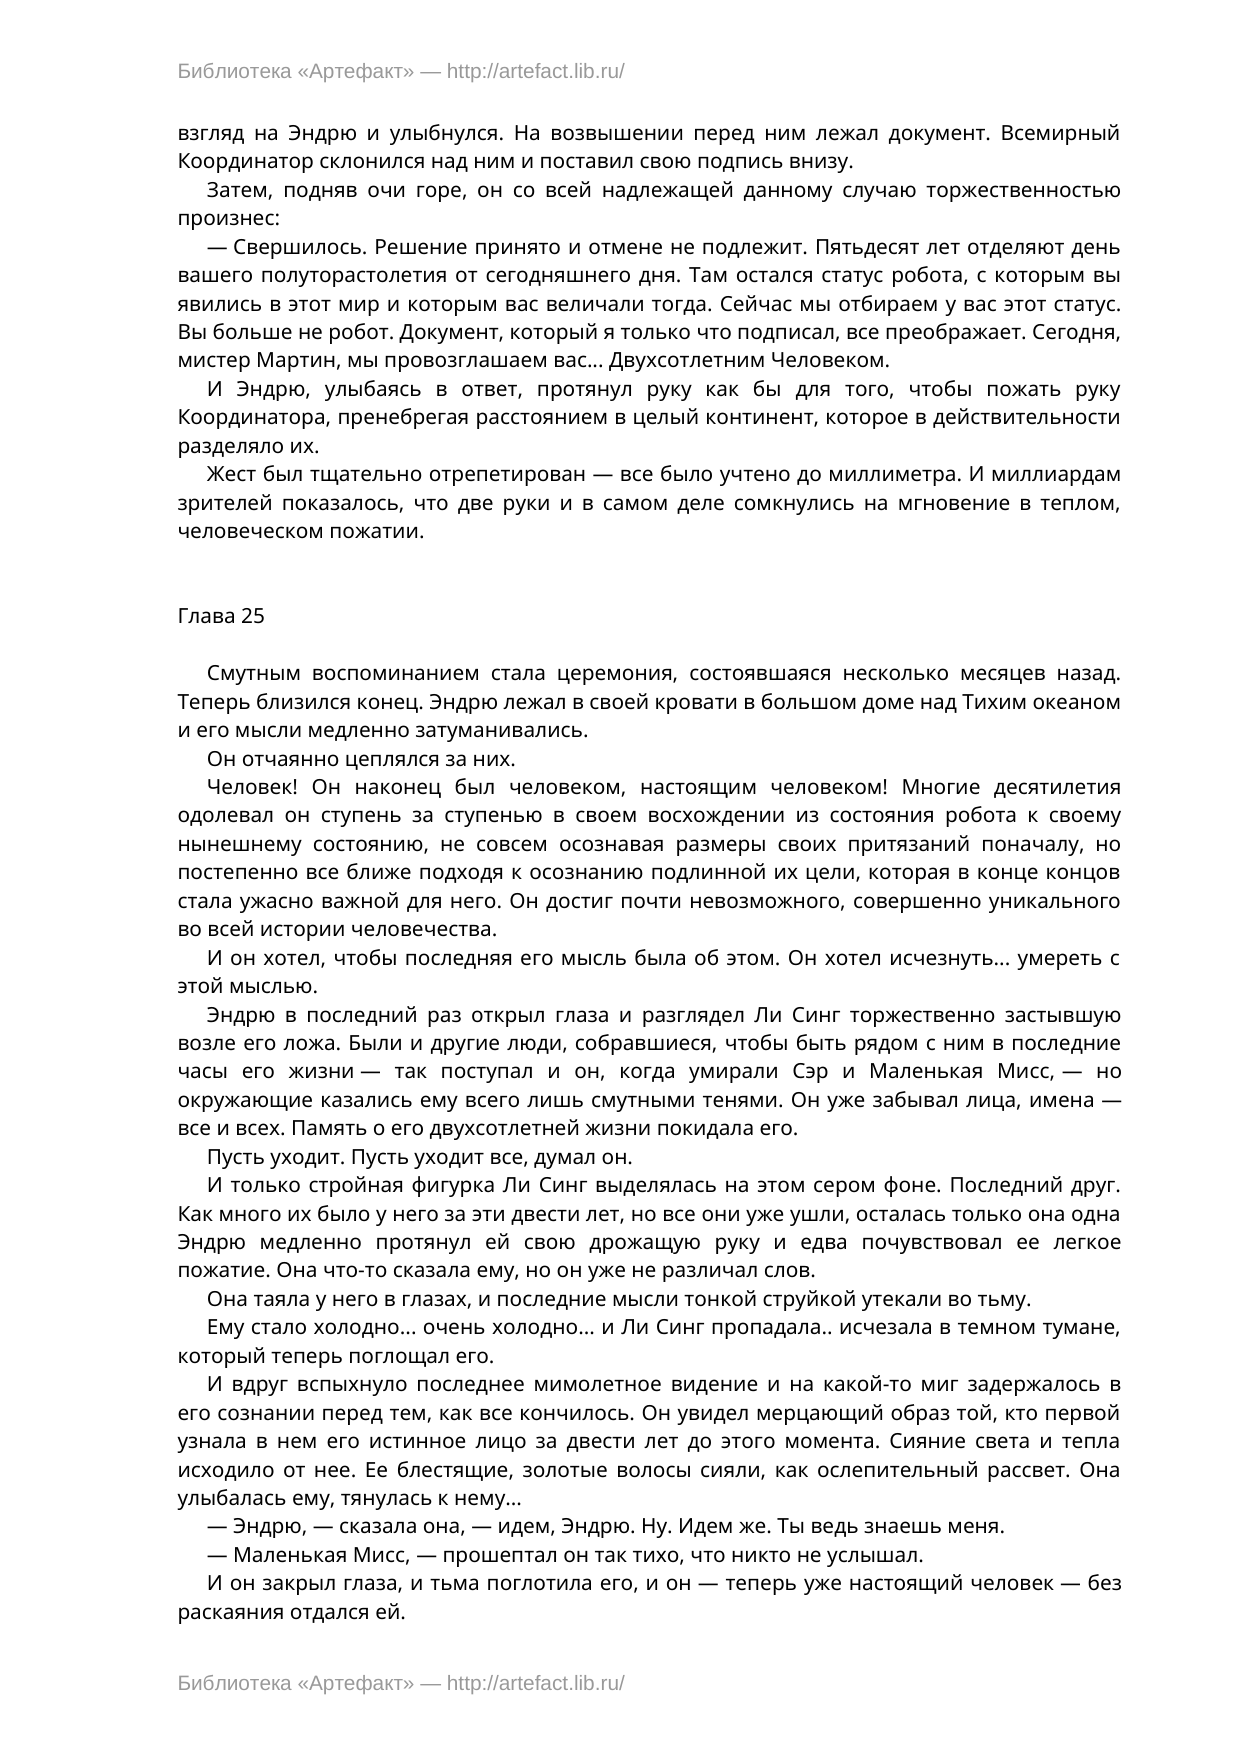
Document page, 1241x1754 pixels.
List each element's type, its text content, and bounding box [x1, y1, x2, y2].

text Она таяла у него в глазах, и последние мысли тонкой струйкой утекали во тьму. [177, 1284, 1122, 1312]
text Пусть уходит. Пусть уходит все, думал он. [177, 1142, 1122, 1170]
subtitle Глава 25 [177, 602, 1122, 630]
text Затем, подняв очи горе, он со всей надлежащей данному случаю торжественностью произнес: [177, 175, 1122, 232]
text И только стройная фигурка Ли Синг выделялась на этом сером фоне. Последний друг. Как много их было у него за эти двести лет, но все они уже ушли, осталась только она одна Эндрю медленно протянул ей свою дрожащую руку и едва почувствовал ее легкое пожатие. Она что-то сказала ему, но он уже не различал слов. [177, 1170, 1122, 1284]
text Он отчаянно цеплялся за них. [177, 744, 1122, 772]
text — Эндрю, — сказала она, — идем, Эндрю. Ну. Идем же. Ты ведь знаешь меня. [177, 1512, 1122, 1540]
text И он закрыл глаза, и тьма поглотила его, и он — теперь уже настоящий человек — без раскаяния отдался ей. [177, 1568, 1122, 1625]
text Ему стало холодно... очень холодно... и Ли Синг пропадала.. исчезала в темном тумане, который теперь поглощал его. [177, 1312, 1122, 1369]
text Жест был тщательно отрепетирован — все было учтено до миллиметра. И миллиардам зрителей показалось, что две руки и в самом деле сомкнулись на мгновение в теплом, человеческом пожатии. [177, 459, 1122, 545]
text — Маленькая Мисс, — прошептал он так тихо, что никто не услышал. [177, 1540, 1122, 1568]
text Человек! Он наконец был человеком, настоящим человеком! Многие десятилетия одолевал он ступень за ступенью в своем восхождении из состояния робота к своему нынешнему состоянию, не совсем осознавая размеры своих притязаний поначалу, но постепенно все ближе подходя к осознанию подлинной их цели, которая в конце концов стала ужасно важной для него. Он достиг почти невозможного, совершенно уникального во всей истории человечества. [177, 772, 1122, 943]
text И вдруг вспыхнуло последнее мимолетное видение и на какой-то миг задержалось в его сознании перед тем, как все кончилось. Он увидел мерцающий образ той, кто первой узнала в нем его истинное лицо за двести лет до этого момента. Сияние света и тепла исходило от нее. Ее блестящие, золотые волосы сияли, как ослепительный рассвет. Она улыбалась ему, тянулась к нему... [177, 1369, 1122, 1512]
text Эндрю в последний раз открыл глаза и разглядел Ли Синг торжественно застывшую возле его ложа. Были и другие люди, собравшиеся, чтобы быть рядом с ним в последние часы его жизни — так поступал и он, когда умирали Сэр и Маленькая Мисс, — но окружающие казались ему всего лишь смутными тенями. Он уже забывал лица, имена — все и всех. Память о его двухсотлетней жизни покидала его. [177, 1000, 1122, 1142]
text И Эндрю, улыбаясь в ответ, протянул руку как бы для того, чтобы пожать руку Координатора, пренебрегая расстоянием в целый континент, которое в действительности разделяло их. [177, 374, 1122, 459]
text Смутным воспоминанием стала церемония, состоявшаяся несколько месяцев назад. Теперь близился конец. Эндрю лежал в своей кровати в большом доме над Тихим океаном и его мысли медленно затуманивались. [177, 658, 1122, 744]
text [177, 118, 1122, 175]
text — Свершилось. Решение принято и отмене не подлежит. Пятьдесят лет отделяют день вашего полуторастолетия от сегодняшнего дня. Там остался статус робота, с которым вы явились в этот мир и которым вас величали тогда. Сейчас мы отбираем у вас этот статус. Вы больше не робот. Документ, который я только что подписал, все преображает. Сегодня, мистер Мартин, мы провозглашаем вас... Двухсотлетним Человеком. [177, 232, 1122, 374]
text И он хотел, чтобы последняя его мысль была об этом. Он хотел исчезнуть... умереть с этой мыслью. [177, 943, 1122, 1000]
